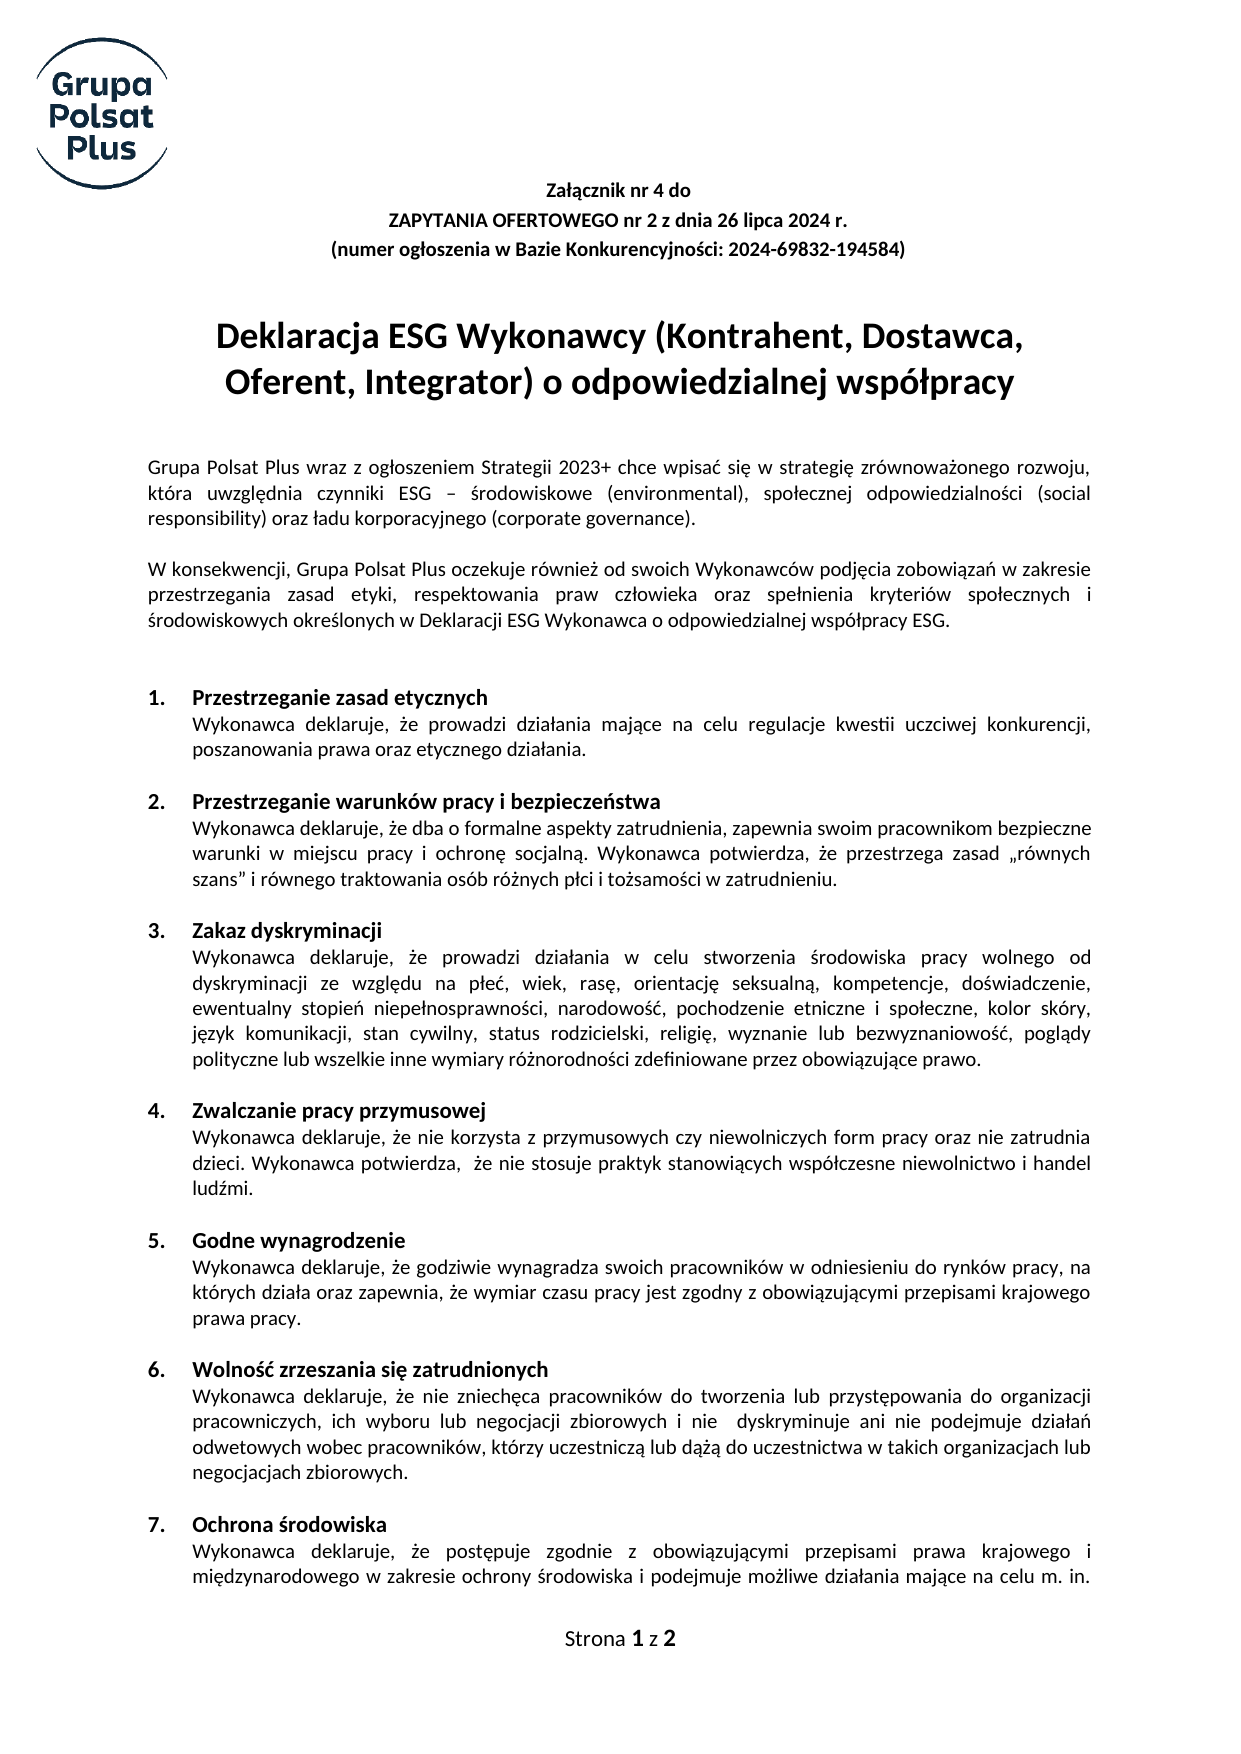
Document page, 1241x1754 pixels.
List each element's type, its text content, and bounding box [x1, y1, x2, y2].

text Grupa Polsat Plus wraz z ogłoszeniem Strategii 2023+ chce wpisać się w strategię zrównoważonego rozwoju, która uwzględnia czynniki ESG – środowiskowe (environmental), społecznej odpowiedzialności (social responsibility) oraz ładu korporacyjnego (corporate governance). [148, 454, 1093, 531]
text Wykonawca deklaruje, że godziwie wynagradza swoich pracowników w odniesieniu do rynków pracy, na których działa oraz zapewnia, że wymiar czasu pracy jest zgodny z obowiązującymi przepisami krajowego prawa pracy. [192, 1254, 1093, 1330]
picture [0, 0, 205, 227]
list Ochrona środowiska [148, 1510, 1093, 1538]
list Przestrzeganie zasad etycznych [148, 683, 1093, 711]
text ZAPYTANIA OFERTOWEGO nr 2 z dnia 26 lipca 2024 r. [148, 207, 1089, 232]
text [192, 1538, 1093, 1589]
text (numer ogłoszenia w Bazie Konkurencyjności: 2024-69832-194584) [148, 236, 1089, 262]
list Zwalczanie pracy przymusowej [148, 1096, 1093, 1124]
text Załącznik nr 4 do [148, 177, 1089, 203]
list Godne wynagrodzenie [148, 1226, 1093, 1254]
text W konsekwencji, Grupa Polsat Plus oczekuje również od swoich Wykonawców podjęcia zobowiązań w zakresie przestrzegania zasad etyki, respektowania praw człowieka oraz spełnienia kryteriów społecznych i środowiskowych określonych w Deklaracji ESG Wykonawca o odpowiedzialnej współpracy ESG. [148, 556, 1093, 632]
text Deklaracja ESG Wykonawcy (Kontrahent, Dostawca, Oferent, Integrator) o odpowiedzialnej współpracy [148, 312, 1093, 403]
list Przestrzeganie warunków pracy i bezpieczeństwa [148, 787, 1093, 815]
text Wykonawca deklaruje, że dba o formalne aspekty zatrudnienia, zapewnia swoim pracownikom bezpieczne warunki w miejscu pracy i ochronę socjalną. Wykonawca potwierdza, że przestrzega zasad „równych szans” i równego traktowania osób różnych płci i tożsamości w zatrudnieniu. [192, 815, 1093, 891]
list Zakaz dyskryminacji [148, 916, 1093, 944]
text Wykonawca deklaruje, że nie korzysta z przymusowych czy niewolniczych form pracy oraz nie zatrudnia dzieci. Wykonawca potwierdza, że nie stosuje praktyk stanowiących współczesne niewolnictwo i handel ludźmi. [192, 1124, 1093, 1201]
text Wykonawca deklaruje, że prowadzi działania mające na celu regulacje kwestii uczciwej konkurencji, poszanowania prawa oraz etycznego działania. [192, 711, 1093, 762]
text Wykonawca deklaruje, że prowadzi działania w celu stworzenia środowiska pracy wolnego od dyskryminacji ze względu na płeć, wiek, rasę, orientację seksualną, kompetencje, doświadczenie, ewentualny stopień niepełnosprawności, narodowość, pochodzenie etniczne i społeczne, kolor skóry, język komunikacji, stan cywilny, status rodzicielski, religię, wyznanie lub bezwyznaniowość, poglądy polityczne lub wszelkie inne wymiary różnorodności zdefiniowane przez obowiązujące prawo. [192, 944, 1093, 1071]
list Wolność zrzeszania się zatrudnionych [148, 1355, 1093, 1383]
text Wykonawca deklaruje, że nie zniechęca pracowników do tworzenia lub przystępowania do organizacji pracowniczych, ich wyboru lub negocjacji zbiorowych i nie dyskryminuje ani nie podejmuje działań odwetowych wobec pracowników, którzy uczestniczą lub dążą do uczestnictwa w takich organizacjach lub negocjacjach zbiorowych. [192, 1383, 1093, 1485]
